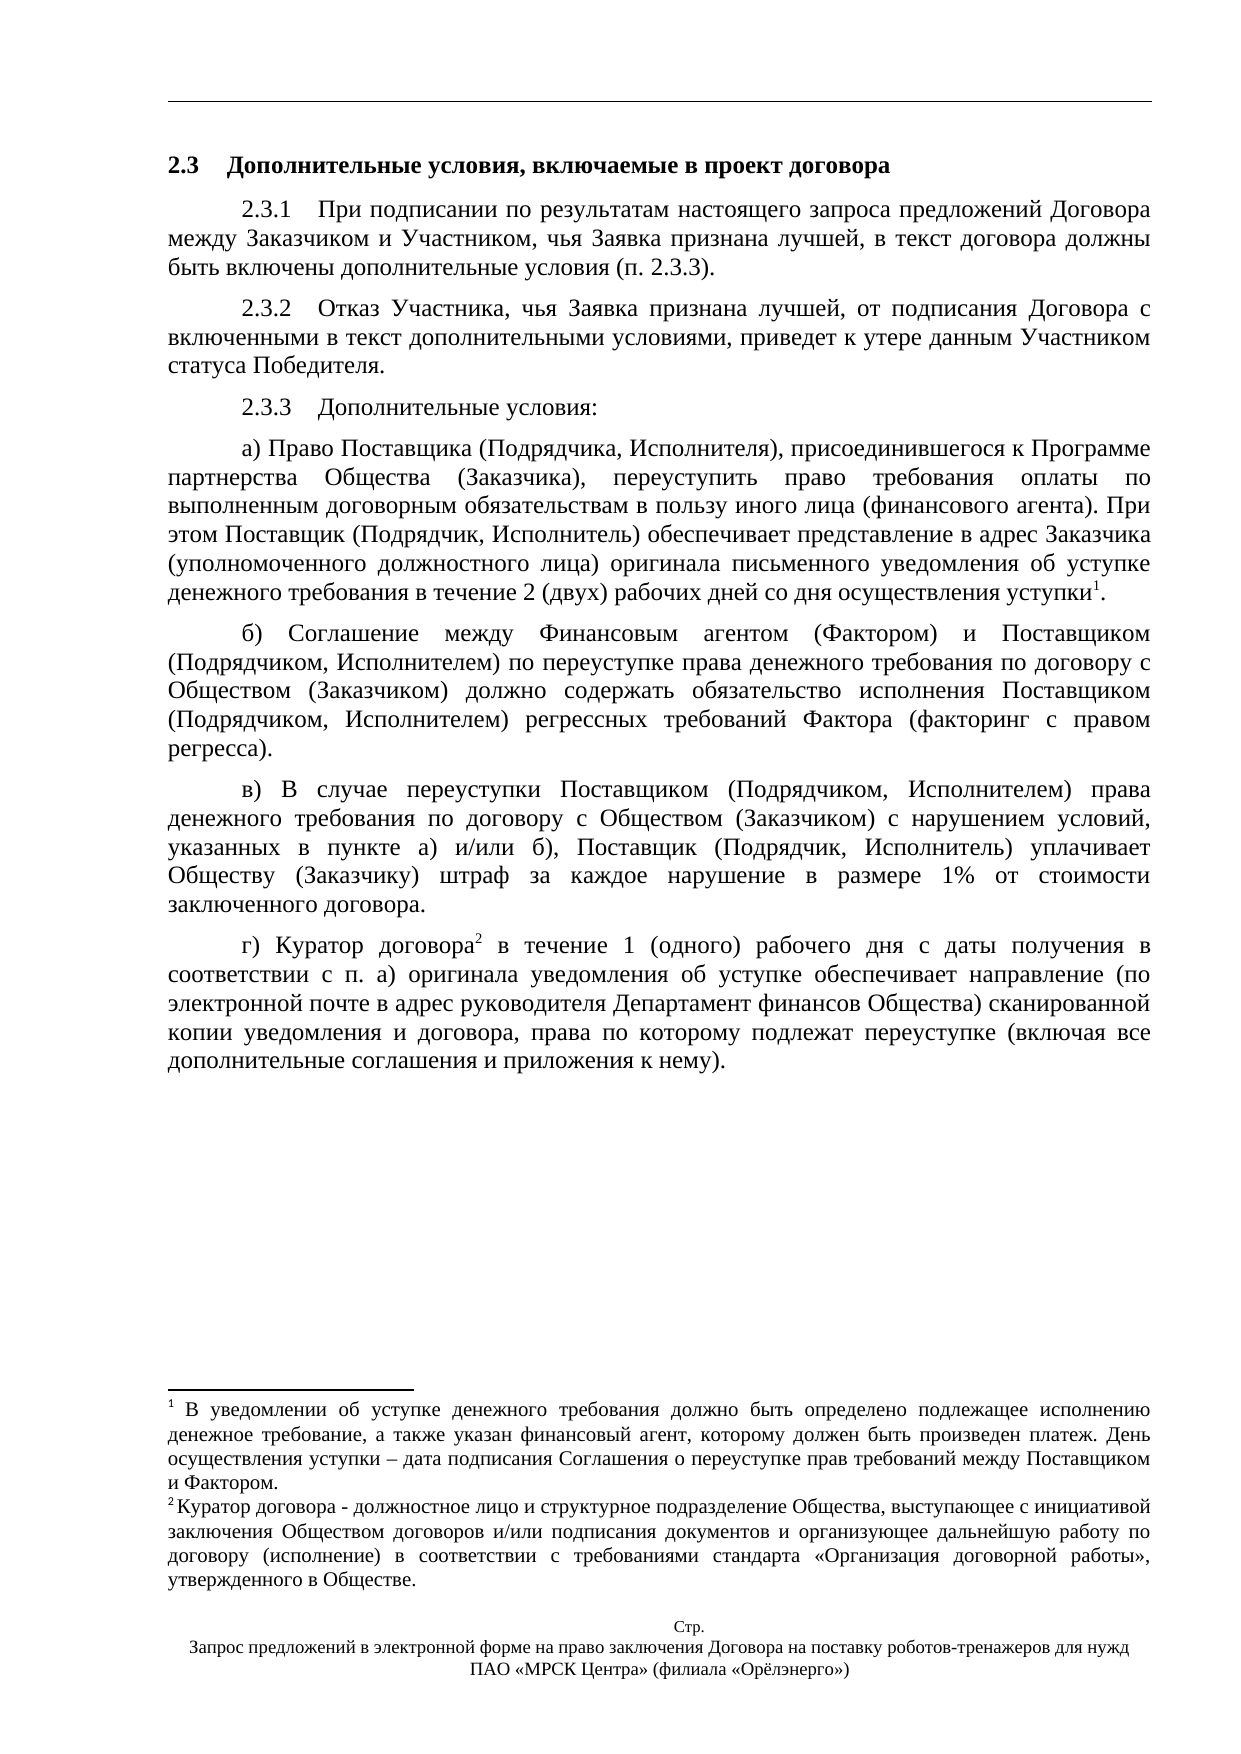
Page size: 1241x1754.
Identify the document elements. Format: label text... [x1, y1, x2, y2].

subtitle г) Куратор договора в течение 1 (одного) рабочего дня с даты получения в соответствии с п. а) оригинала уведомления об уступке обеспечивает направление (по электронной почте в адрес руководителя Департамент финансов Общества) сканированной копии уведомления и договора, права по которому подлежат переуступке (включая все дополнительные соглашения и приложения к нему). [168, 930, 1152, 1074]
subtitle При подписании по результатам настоящего запроса предложений Договора между Заказчиком и Участником, чья Заявка признана лучшей, в текст договора должны быть включены дополнительные условия (п. 2.3.3). [168, 194, 1152, 280]
subtitle Дополнительные условия: [168, 392, 1152, 420]
subtitle б) Соглашение между Финансовым агентом (Фактором) и Поставщиком (Подрядчиком, Исполнителем) по переуступке права денежного требования по договору с Обществом (Заказчиком) должно содержать обязательство исполнения Поставщиком (Подрядчиком, Исполнителем) регрессных требований Фактора (факторинг с правом регресса). [168, 618, 1152, 762]
subtitle Дополнительные условия, включаемые в проект договора [168, 150, 1152, 179]
subtitle а) Право Поставщика (Подрядчика, Исполнителя), присоединившегося к Программе партнерства Общества (Заказчика), переуступить право требования оплаты по выполненным договорным обязательствам в пользу иного лица (финансового агента). При этом Поставщик (Подрядчик, Исполнитель) обеспечивает представление в адрес Заказчика (уполномоченного должностного лица) оригинала письменного уведомления об уступке денежного требования в течение 2 (двух) рабочих дней со дня осуществления уступки. [168, 433, 1152, 605]
subtitle в) В случае переуступки Поставщиком (Подрядчиком, Исполнителем) права денежного требования по договору с Обществом (Заказчиком) с нарушением условий, указанных в пункте а) и/или б), Поставщик (Подрядчик, Исполнитель) уплачивает Обществу (Заказчику) штраф за каждое нарушение в размере 1% от стоимости заключенного договора. [168, 774, 1152, 918]
subtitle Отказ Участника, чья Заявка признана лучшей, от подписания Договора с включенными в текст дополнительными условиями, приведет к утере данным Участником статуса Победителя. [168, 293, 1152, 379]
